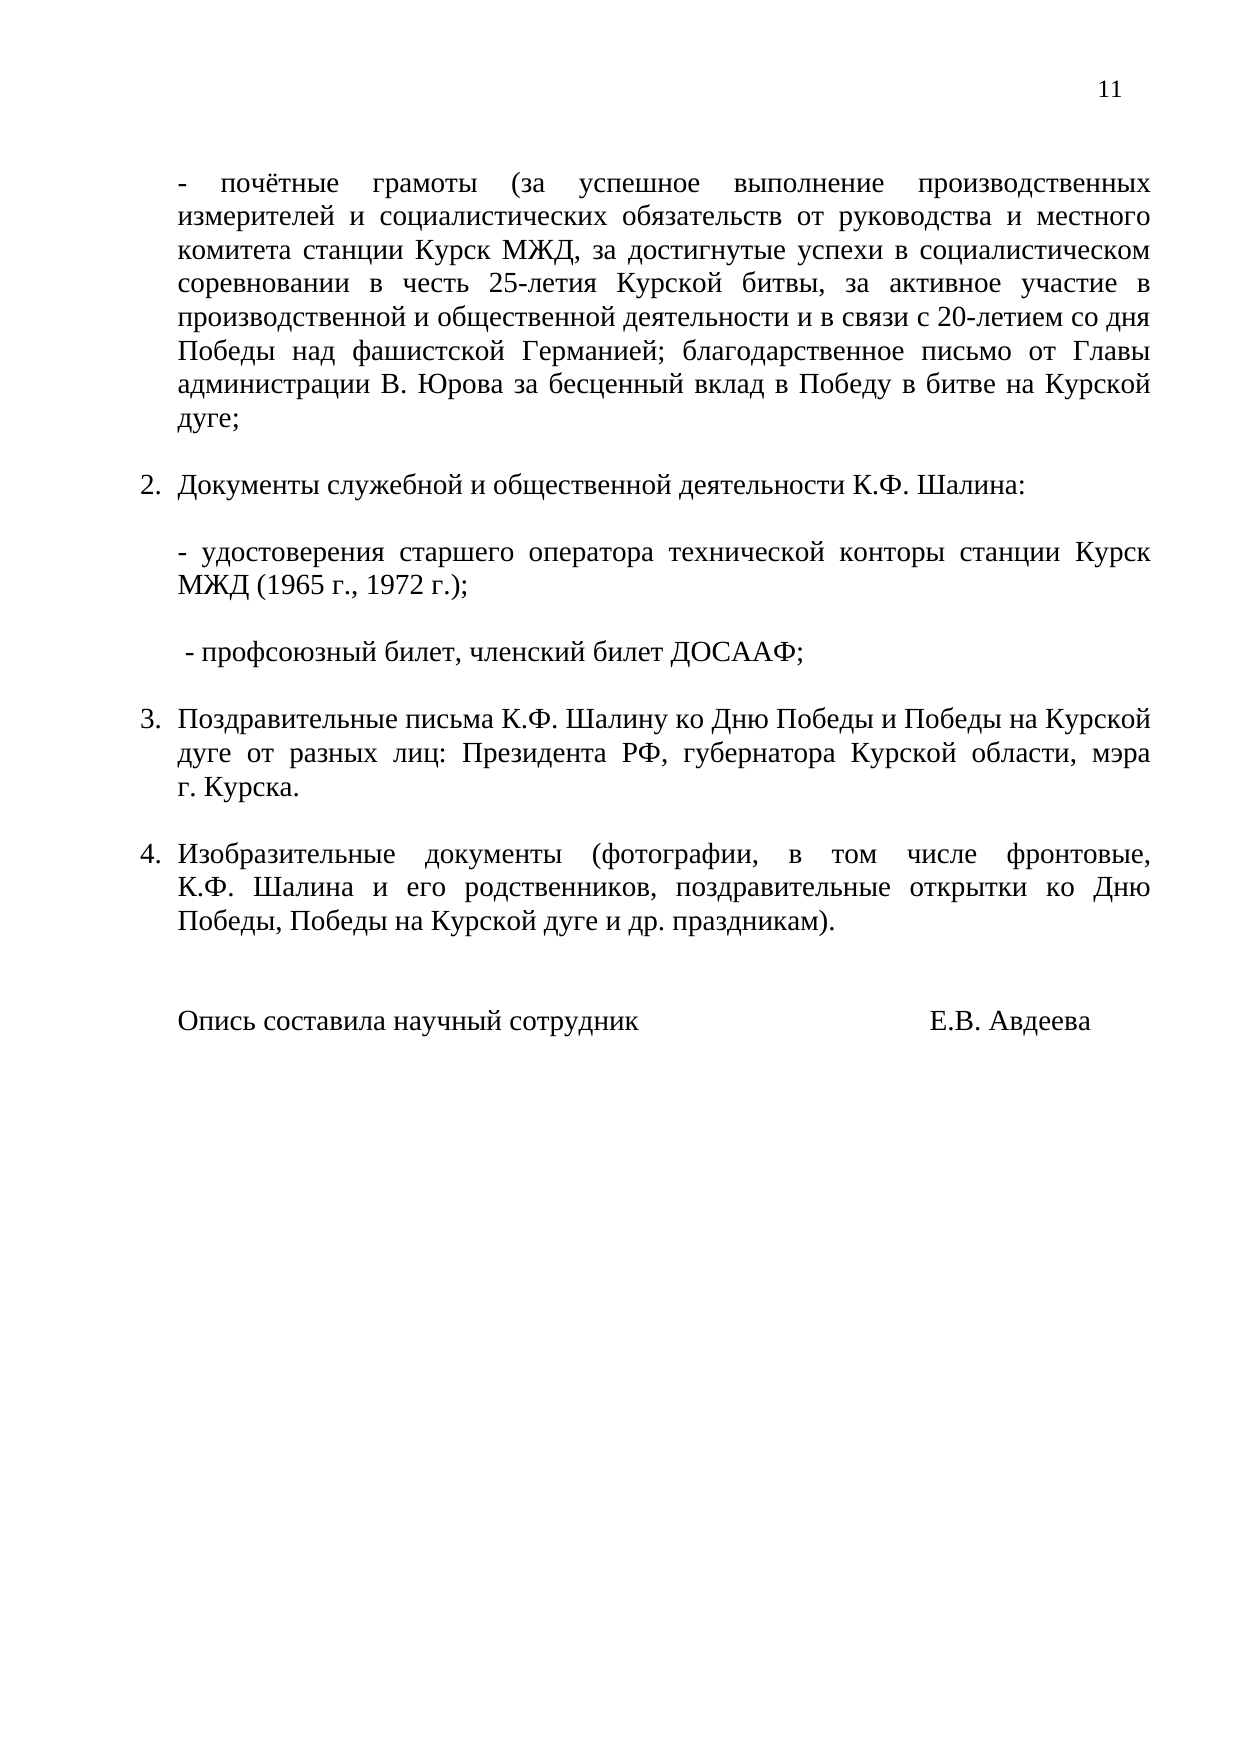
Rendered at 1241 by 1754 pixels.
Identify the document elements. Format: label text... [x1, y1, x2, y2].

list Документы служебной и общественной деятельности К.Ф. Шалина: [140, 467, 1152, 500]
text - профсоюзный билет, членский билет ДОСААФ; [177, 634, 1152, 668]
list Поздравительные письма К.Ф. Шалину ко Дню Победы и Победы на Курской дуге от разных лиц: Президента РФ, губернатора Курской области, мэра г. Курска. [140, 702, 1152, 802]
text - почётные грамоты (за успешное выполнение производственных измерителей и социалистических обязательств от руководства и местного комитета станции Курск МЖД, за достигнутые успехи в социалистическом соревновании в честь 25-летия Курской битвы, за активное участие в производственной и общественной деятельности и в связи с 20-летием со дня Победы над фашистской Германией; благодарственное письмо от Главы администрации В. Юрова за бесценный вклад в Победу в битве на Курской дуге; [177, 165, 1152, 433]
text Опись составила научный сотрудник Е.В. Авдеева [177, 1003, 1152, 1037]
list Изобразительные документы (фотографии, в том числе фронтовые, К.Ф. Шалина и его родственников, поздравительные открытки ко Дню Победы, Победы на Курской дуге и др. праздникам). [140, 836, 1152, 936]
text - удостоверения старшего оператора технической конторы станции Курск МЖД (1965 г., 1972 г.); [177, 534, 1152, 601]
